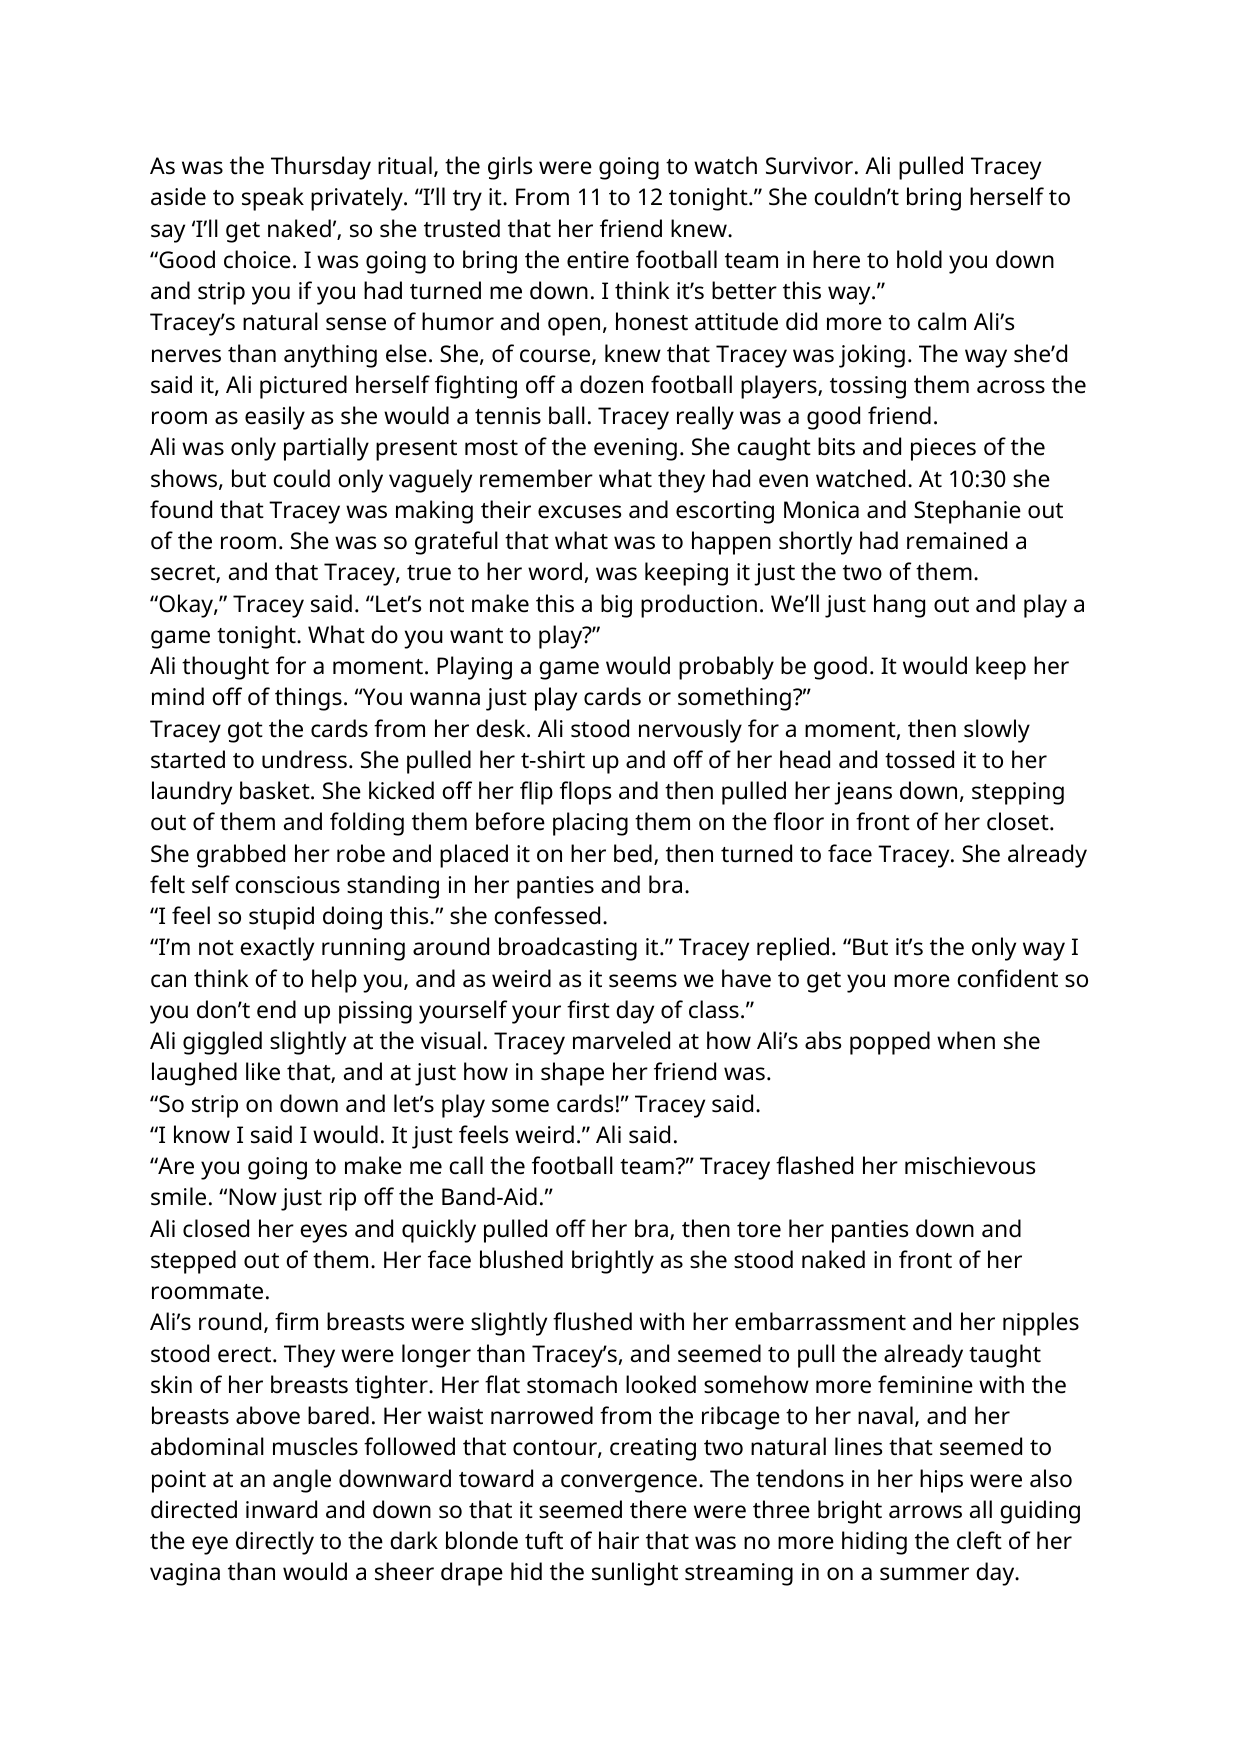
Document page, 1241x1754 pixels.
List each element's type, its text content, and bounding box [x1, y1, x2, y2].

text Tracey got the cards from her desk. Ali stood nervously for a moment, then slowly started to undress. She pulled her t-shirt up and off of her head and tossed it to her laundry basket. She kicked off her flip flops and then pulled her jeans down, stepping out of them and folding them before placing them on the floor in front of her closet. She grabbed her robe and placed it on her bed, then turned to face Tracey. She already felt self conscious standing in her panties and bra. [150, 712, 1090, 900]
text “Good choice. I was going to bring the entire football team in here to hold you down and strip you if you had turned me down. I think it’s better this way.” [150, 244, 1090, 306]
text “So strip on down and let’s play some cards!” Tracey said. [150, 1087, 1090, 1119]
text Tracey’s natural sense of humor and open, honest attitude did more to calm Ali’s nerves than anything else. She, of course, knew that Tracey was joking. The way she’d said it, Ali pictured herself fighting off a dozen football players, tossing them across the room as easily as she would a tennis ball. Tracey really was a good friend. [150, 306, 1090, 431]
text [150, 1306, 1090, 1587]
text As was the Thursday ritual, the girls were going to watch Survivor. Ali pulled Tracey aside to speak privately. “I’ll try it. From 11 to 12 tonight.” She couldn’t bring herself to say ‘I’ll get naked’, so she trusted that her friend knew. [150, 150, 1090, 244]
text Ali giggled slightly at the visual. Tracey marveled at how Ali’s abs popped when she laughed like that, and at just how in shape her friend was. [150, 1025, 1090, 1087]
text “I know I said I would. It just feels weird.” Ali said. [150, 1119, 1090, 1150]
text Ali closed her eyes and quickly pulled off her bra, then tore her panties down and stepped out of them. Her face blushed brightly as she stood naked in front of her roommate. [150, 1212, 1090, 1306]
text Ali was only partially present most of the evening. She caught bits and pieces of the shows, but could only vaguely remember what they had even watched. At 10:30 she found that Tracey was making their excuses and escorting Monica and Stephanie out of the room. She was so grateful that what was to happen shortly had remained a secret, and that Tracey, true to her word, was keeping it just the two of them. [150, 431, 1090, 587]
text “I feel so stupid doing this.” she confessed. [150, 900, 1090, 931]
text “Are you going to make me call the football team?” Tracey flashed her mischievous smile. “Now just rip off the Band-Aid.” [150, 1150, 1090, 1212]
text “I’m not exactly running around broadcasting it.” Tracey replied. “But it’s the only way I can think of to help you, and as weird as it seems we have to get you more confident so you don’t end up pissing yourself your first day of class.” [150, 931, 1090, 1025]
text “Okay,” Tracey said. “Let’s not make this a big production. We’ll just hang out and play a game tonight. What do you want to play?” [150, 587, 1090, 650]
text Ali thought for a moment. Playing a game would probably be good. It would keep her mind off of things. “You wanna just play cards or something?” [150, 650, 1090, 712]
